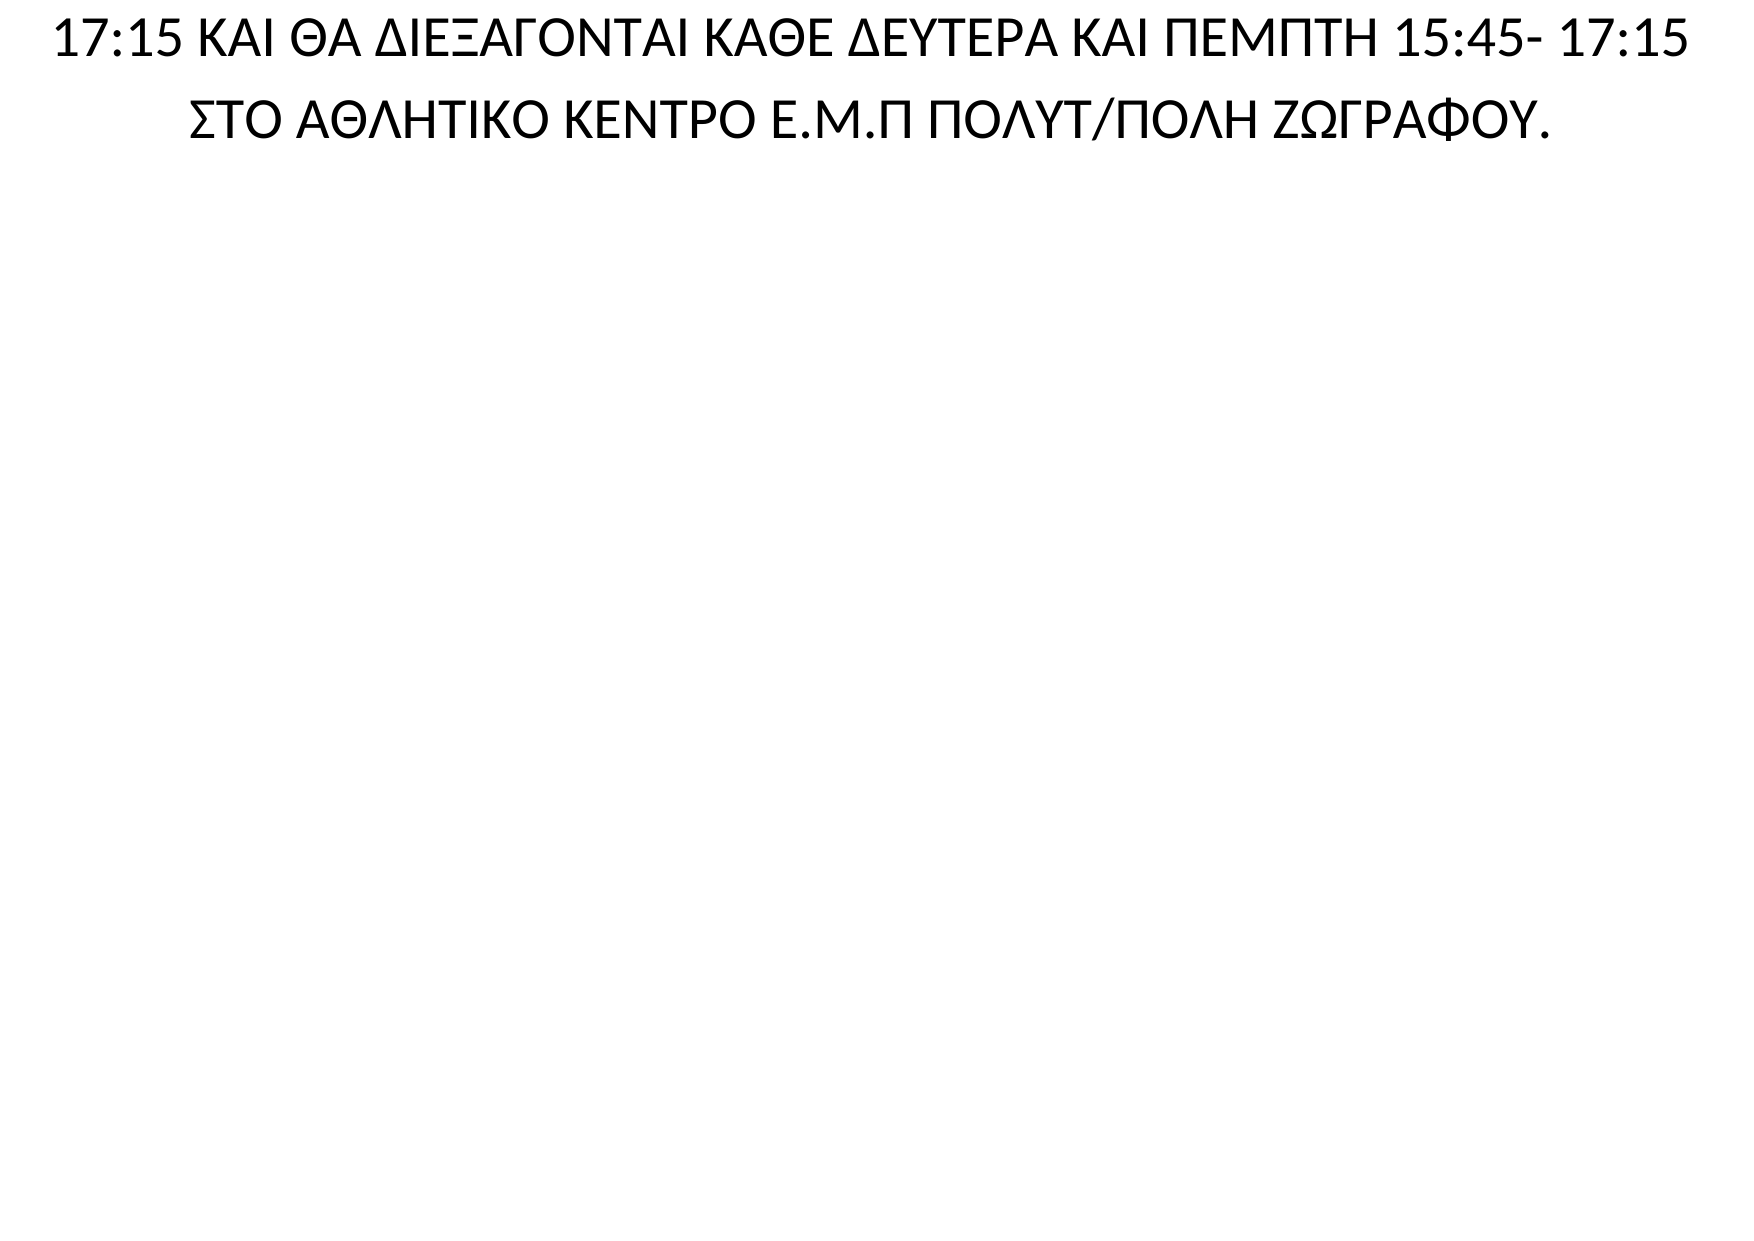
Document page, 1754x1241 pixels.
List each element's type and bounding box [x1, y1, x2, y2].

text [15, 0, 1728, 153]
